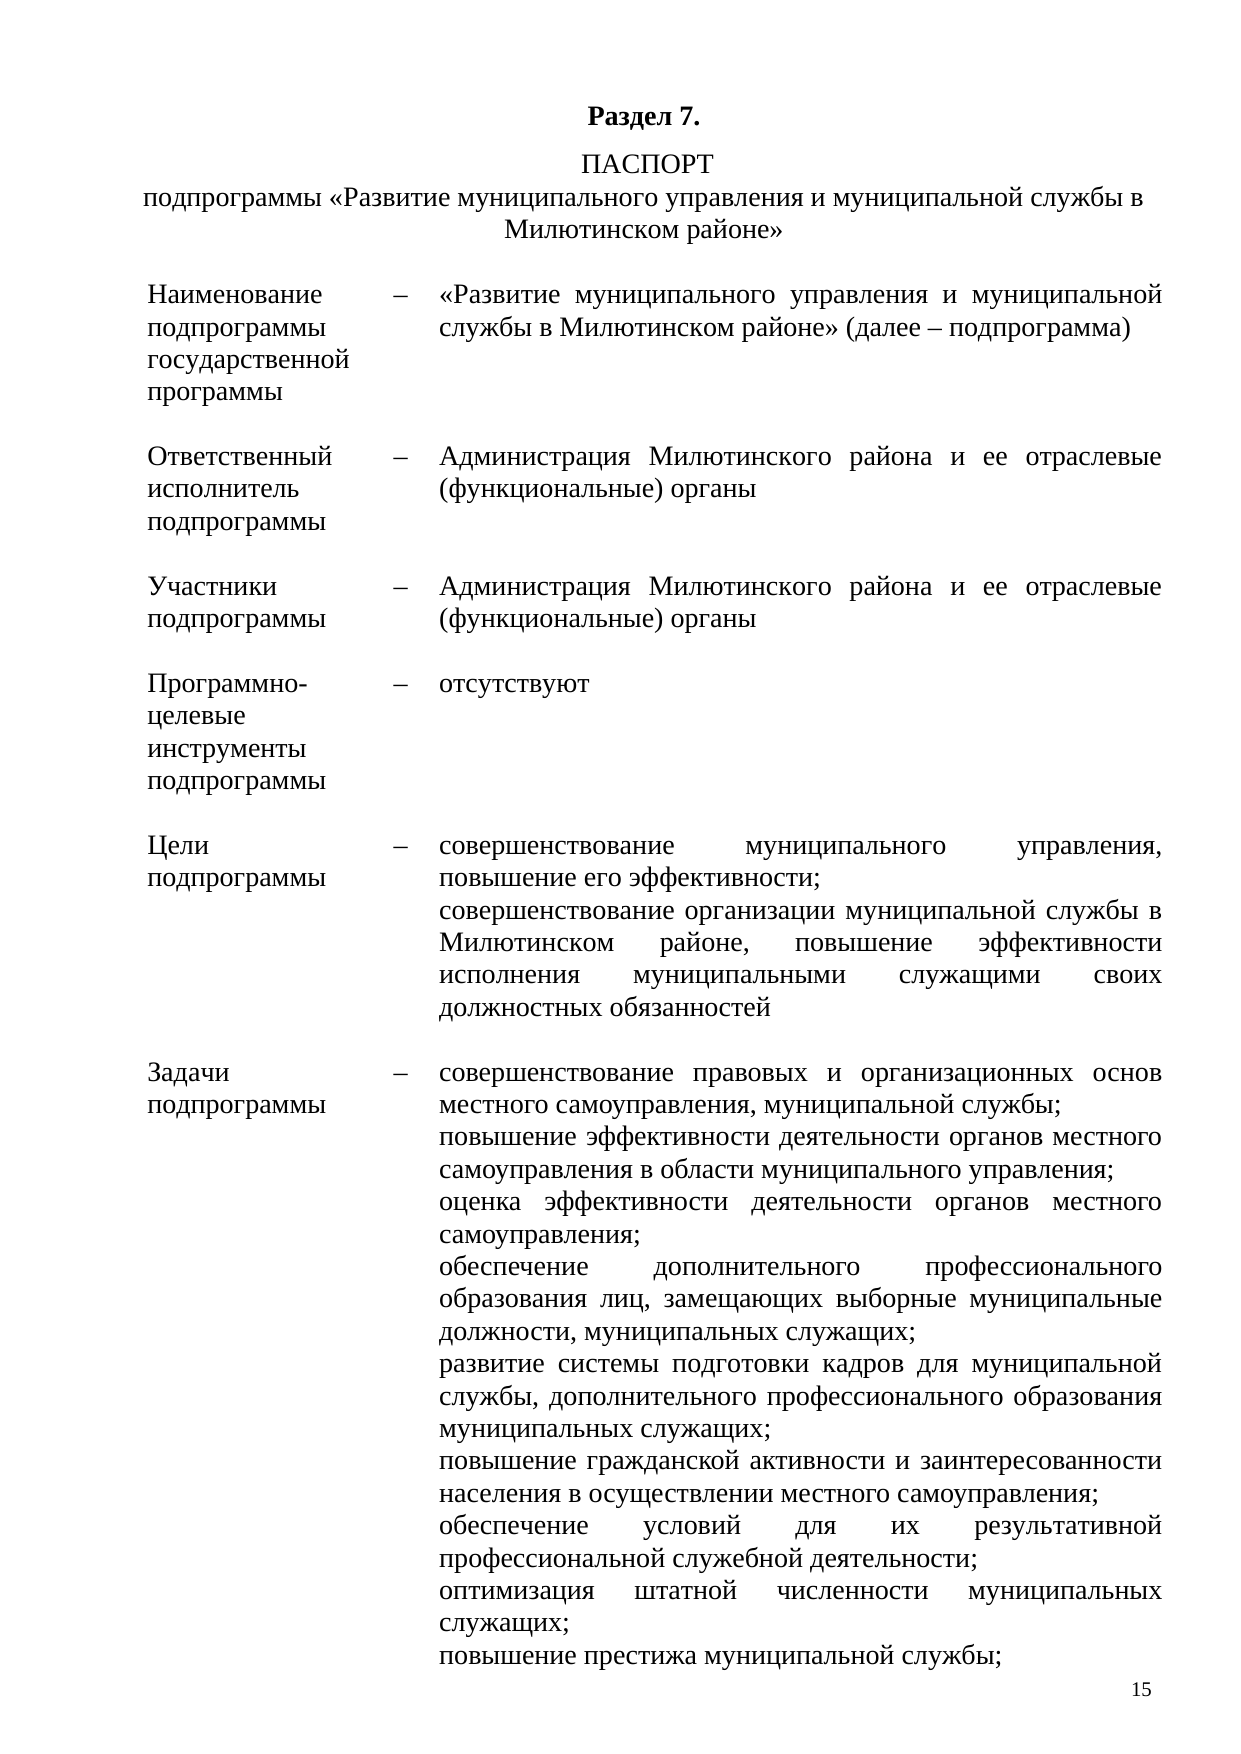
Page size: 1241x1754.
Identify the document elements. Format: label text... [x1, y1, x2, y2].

table_header – [382, 277, 428, 439]
table_cell Программно-целевые инструменты подпрограммы [136, 666, 382, 828]
table_cell Цели подпрограммы [136, 828, 382, 1055]
table_header Наименование подпрограммы государственной программы [136, 277, 382, 439]
table_header «Развитие муниципального управления и муниципальной службы в Милютинском районе» (далее – подпрограмма) [428, 277, 1174, 439]
subtitle подпрограммы «Развитие муниципального управления и муниципальной службы в Милютинском районе» [136, 180, 1152, 245]
table_cell Администрация Милютинского района и ее отраслевые (функциональные) органы [428, 569, 1174, 666]
subtitle Раздел 7. [136, 99, 1152, 131]
table_cell Задачи подпрограммы [136, 1055, 382, 1670]
table_cell – [382, 569, 428, 666]
table_cell – [382, 828, 428, 1055]
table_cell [428, 1055, 1174, 1670]
table_cell – [382, 439, 428, 569]
table_cell – [382, 1055, 428, 1670]
table_cell Администрация Милютинского района и ее отраслевые (функциональные) органы [428, 439, 1174, 569]
table_cell Участники подпрограммы [136, 569, 382, 666]
table_cell отсутствуют [428, 666, 1174, 828]
subtitle ПАСПОРТ [136, 148, 1152, 180]
table_cell – [382, 666, 428, 828]
table_cell совершенствование муниципального управления, повышение его эффективности; совершенствование организации муниципальной службы в Милютинском районе, повышение эффективности исполнения муниципальными служащими своих должностных обязанностей [428, 828, 1174, 1055]
table_cell Ответственный исполнитель подпрограммы [136, 439, 382, 569]
